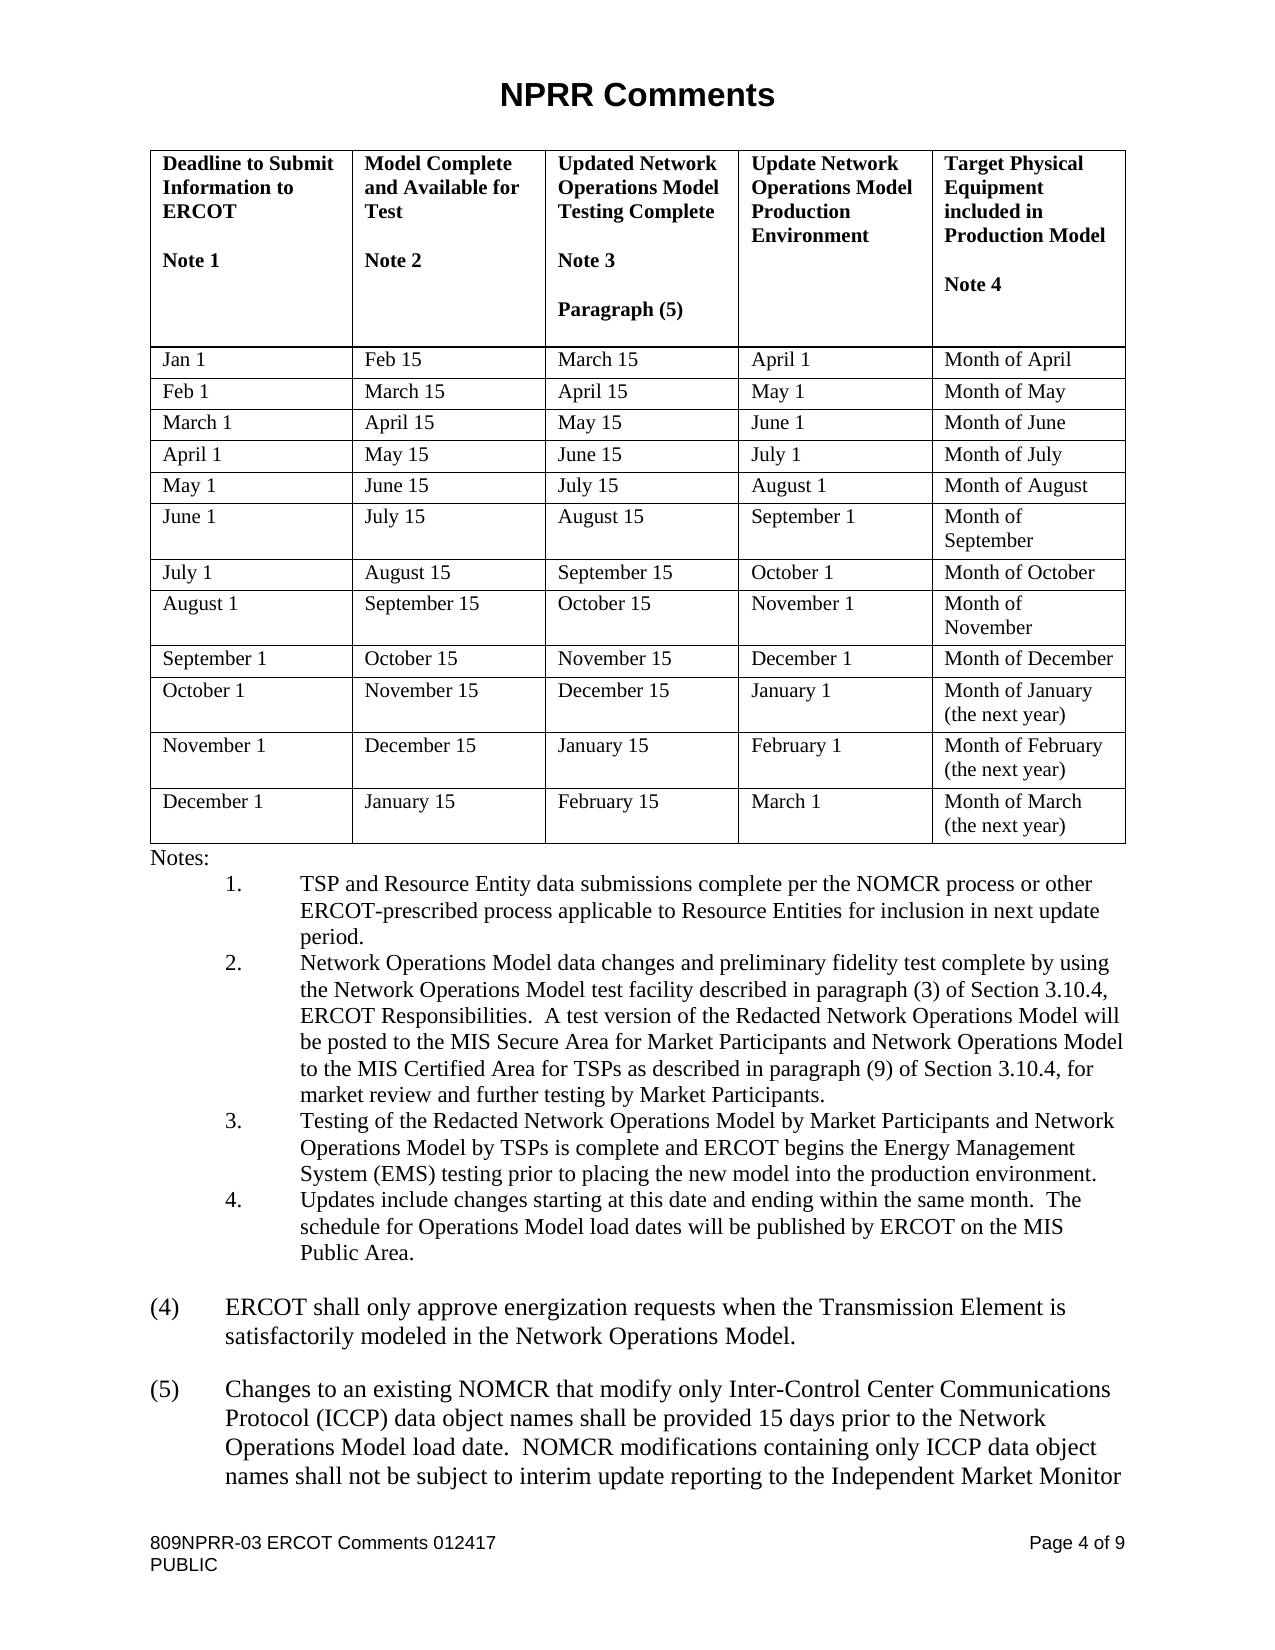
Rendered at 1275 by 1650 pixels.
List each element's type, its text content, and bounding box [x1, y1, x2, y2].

table_cell Month of September [933, 504, 1125, 558]
table_cell Month of March (the next year) [933, 789, 1125, 843]
table_header Deadline to Submit Information to ERCOT Note 1 [151, 151, 352, 346]
table_cell March 1 [151, 410, 352, 440]
text Notes: [150, 844, 1125, 870]
table_cell December 1 [151, 789, 352, 843]
table_cell July 1 [151, 560, 352, 590]
table_cell February 15 [546, 789, 738, 843]
table_cell Month of August [933, 473, 1125, 503]
table_header Model Complete and Available for Test Note 2 [353, 151, 545, 346]
table_cell March 15 [353, 379, 545, 409]
table_cell January 15 [546, 733, 738, 787]
table_cell Month of July [933, 441, 1125, 472]
table_cell October 1 [151, 678, 352, 732]
table_cell August 1 [151, 591, 352, 645]
table_cell September 1 [739, 504, 932, 558]
table_cell January 15 [353, 789, 545, 843]
table_cell April 1 [151, 441, 352, 472]
table_cell February 1 [739, 733, 932, 787]
table_cell Month of October [933, 560, 1125, 590]
table_cell November 1 [151, 733, 352, 787]
table_cell May 15 [353, 441, 545, 472]
table_cell April 1 [739, 348, 932, 378]
table_cell October 15 [546, 591, 738, 645]
table_cell December 1 [739, 646, 932, 677]
table_cell June 15 [546, 441, 738, 472]
table_cell June 1 [739, 410, 932, 440]
table_cell Month of December [933, 646, 1125, 677]
table_cell December 15 [353, 733, 545, 787]
table_cell March 15 [546, 348, 738, 378]
table_cell March 1 [739, 789, 932, 843]
table_cell Month of May [933, 379, 1125, 409]
table_cell June 15 [353, 473, 545, 503]
table_cell December 15 [546, 678, 738, 732]
table_cell November 1 [739, 591, 932, 645]
table_cell April 15 [546, 379, 738, 409]
table_cell August 15 [546, 504, 738, 558]
table_cell Month of February (the next year) [933, 733, 1125, 787]
text 2. Network Operations Model data changes and preliminary fidelity test complete by using the Network Operations Model test facility described in paragraph (3) of Section 3.10.4, ERCOT Responsibilities. A test version of the Redacted Network Operations Model will be posted to the MIS Secure Area for Market Participants and Network Operations Model to the MIS Certified Area for TSPs as described in paragraph (9) of Section 3.10.4, for market review and further testing by Market Participants. [225, 949, 1125, 1107]
text 3. Testing of the Redacted Network Operations Model by Market Participants and Network Operations Model by TSPs is complete and ERCOT begins the Energy Management System (EMS) testing prior to placing the new model into the production environment. [225, 1107, 1125, 1187]
table_cell Feb 15 [353, 348, 545, 378]
table_cell Jan 1 [151, 348, 352, 378]
table_header Target Physical Equipment included in Production Model Note 4 [933, 151, 1125, 346]
table_header Updated Network Operations Model Testing Complete Note 3 Paragraph (5) [546, 151, 738, 346]
table_cell Month of April [933, 348, 1125, 378]
table_cell Feb 1 [151, 379, 352, 409]
table_cell Month of November [933, 591, 1125, 645]
table_cell Month of June [933, 410, 1125, 440]
table_cell January 1 [739, 678, 932, 732]
table_cell April 15 [353, 410, 545, 440]
table_cell August 15 [353, 560, 545, 590]
table_header Update Network Operations Model Production Environment [739, 151, 932, 346]
table_cell June 1 [151, 504, 352, 558]
text (4) ERCOT shall only approve energization requests when the Transmission Element is satisfactorily modeled in the Network Operations Model. [150, 1292, 1125, 1349]
table_cell October 1 [739, 560, 932, 590]
table_cell May 15 [546, 410, 738, 440]
table_cell May 1 [739, 379, 932, 409]
table_cell July 15 [353, 504, 545, 558]
table_cell November 15 [353, 678, 545, 732]
table_cell September 15 [546, 560, 738, 590]
table_cell May 1 [151, 473, 352, 503]
table_cell August 1 [739, 473, 932, 503]
table_cell July 15 [546, 473, 738, 503]
table_cell July 1 [739, 441, 932, 472]
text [150, 1374, 1125, 1489]
table_cell September 15 [353, 591, 545, 645]
text 4. Updates include changes starting at this date and ending within the same month. The schedule for Operations Model load dates will be published by ERCOT on the MIS Public Area. [225, 1187, 1125, 1266]
text 1. TSP and Resource Entity data submissions complete per the NOMCR process or other ERCOT-prescribed process applicable to Resource Entities for inclusion in next update period. [225, 870, 1125, 949]
table_cell October 15 [353, 646, 545, 677]
table_cell November 15 [546, 646, 738, 677]
table_cell Month of January (the next year) [933, 678, 1125, 732]
table_cell September 1 [151, 646, 352, 677]
